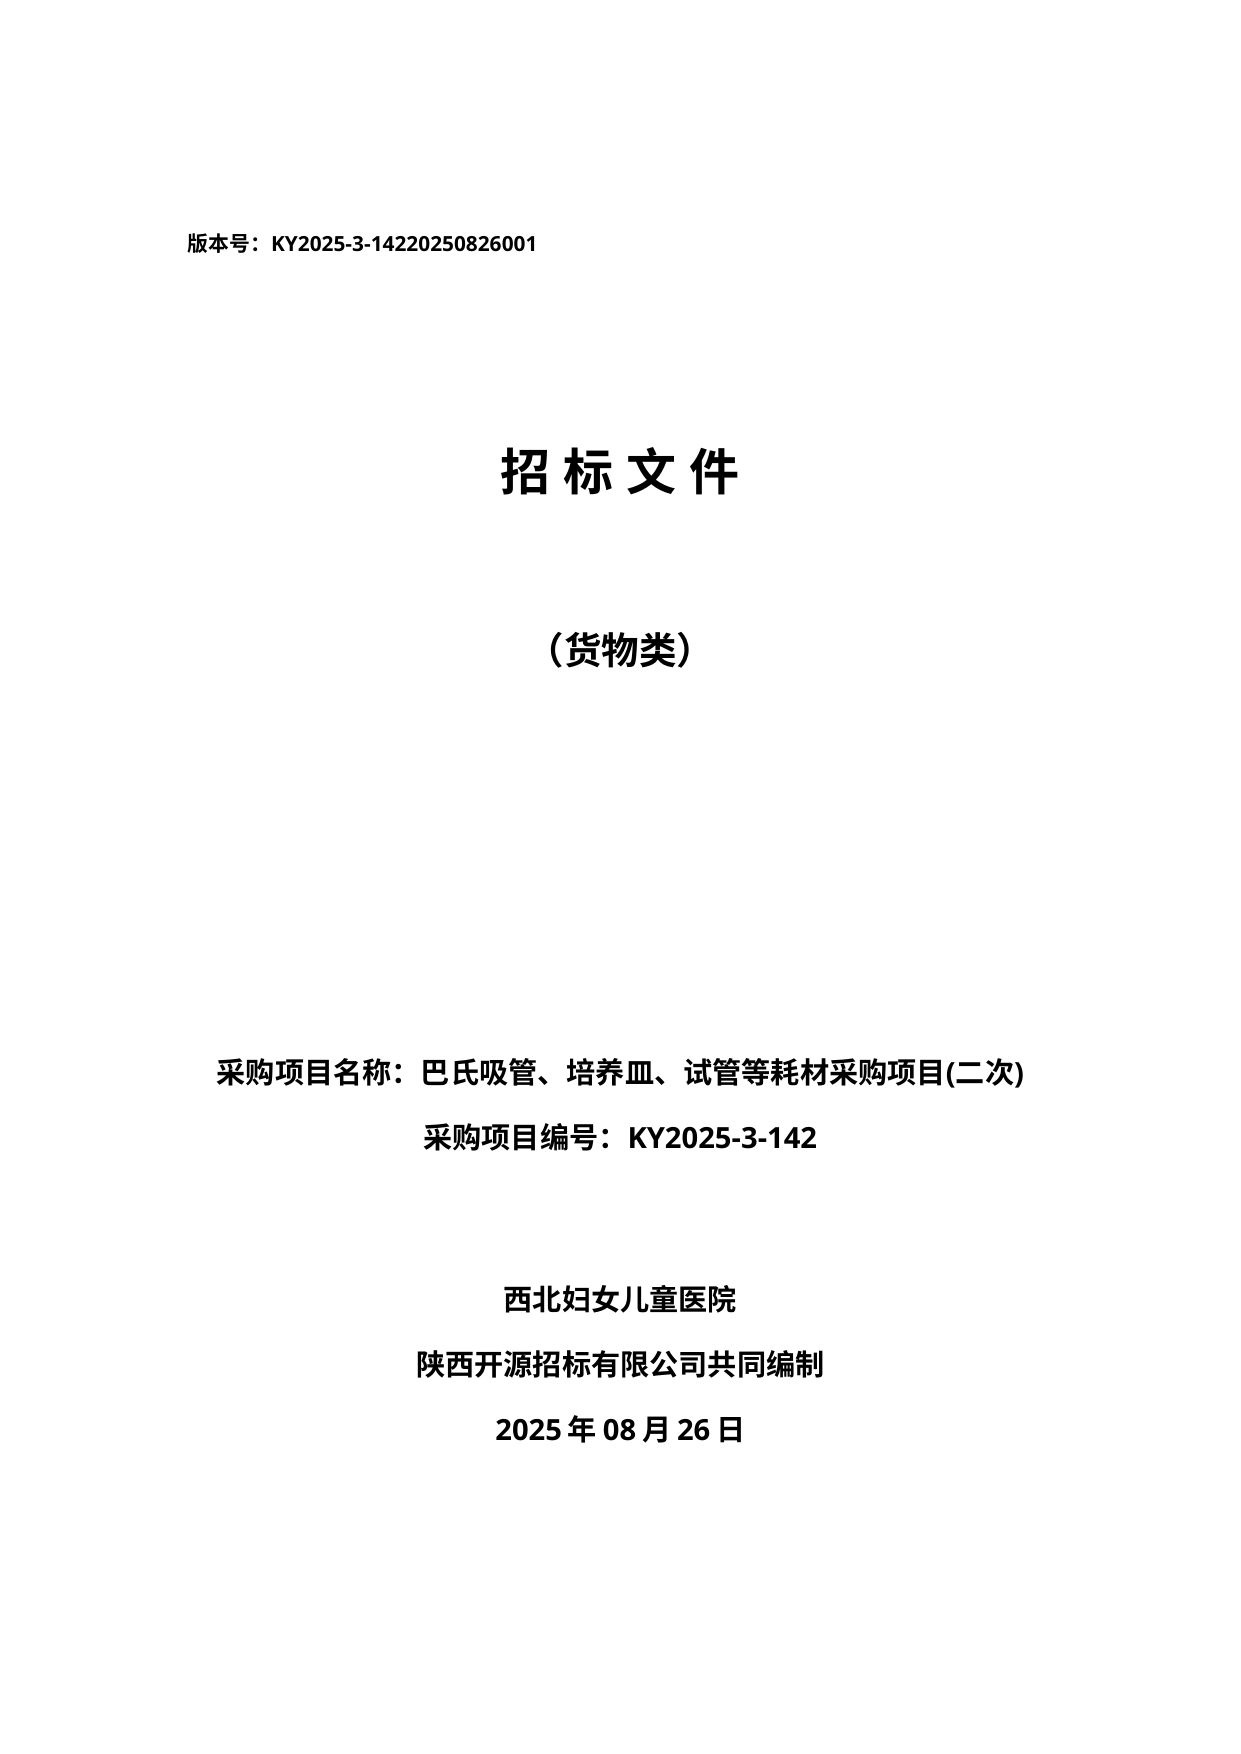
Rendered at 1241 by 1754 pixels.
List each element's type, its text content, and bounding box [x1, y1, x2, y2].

text 采购项目名称：巴氏吸管、培养皿、试管等耗材采购项目(二次) [187, 1039, 1053, 1104]
text 西北妇女儿童医院 [187, 1267, 1053, 1332]
text （货物类） [187, 617, 1053, 1039]
text 招 标 文 件 [187, 422, 1053, 617]
text 2025年08月26日 [187, 1397, 1053, 1462]
text 陕西开源招标有限公司共同编制 [187, 1332, 1053, 1397]
text 版本号：KY2025-3-14220250826001 [187, 227, 1053, 422]
text 采购项目编号：KY2025-3-142 [187, 1104, 1053, 1267]
